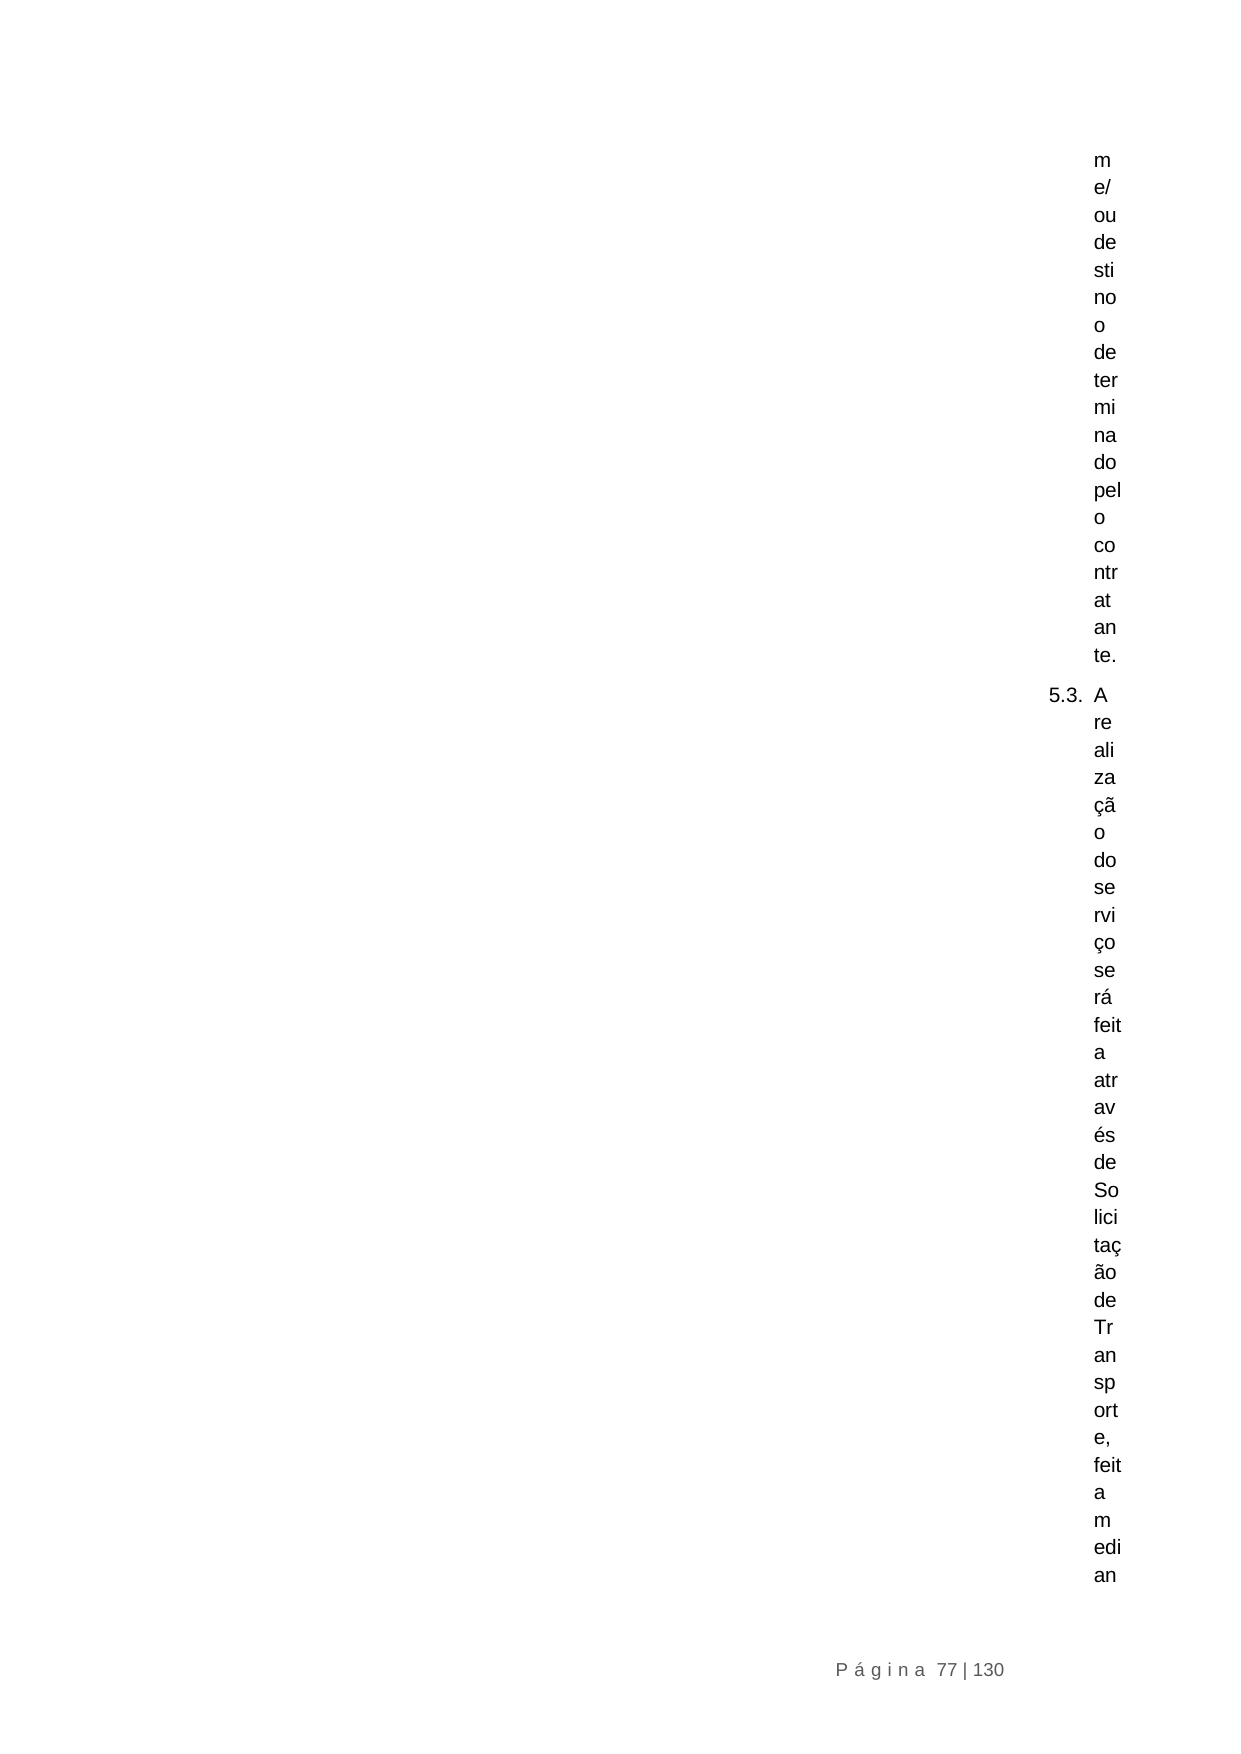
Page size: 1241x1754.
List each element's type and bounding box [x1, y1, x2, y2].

text [1048, 148, 1122, 667]
text [1048, 683, 1122, 1587]
